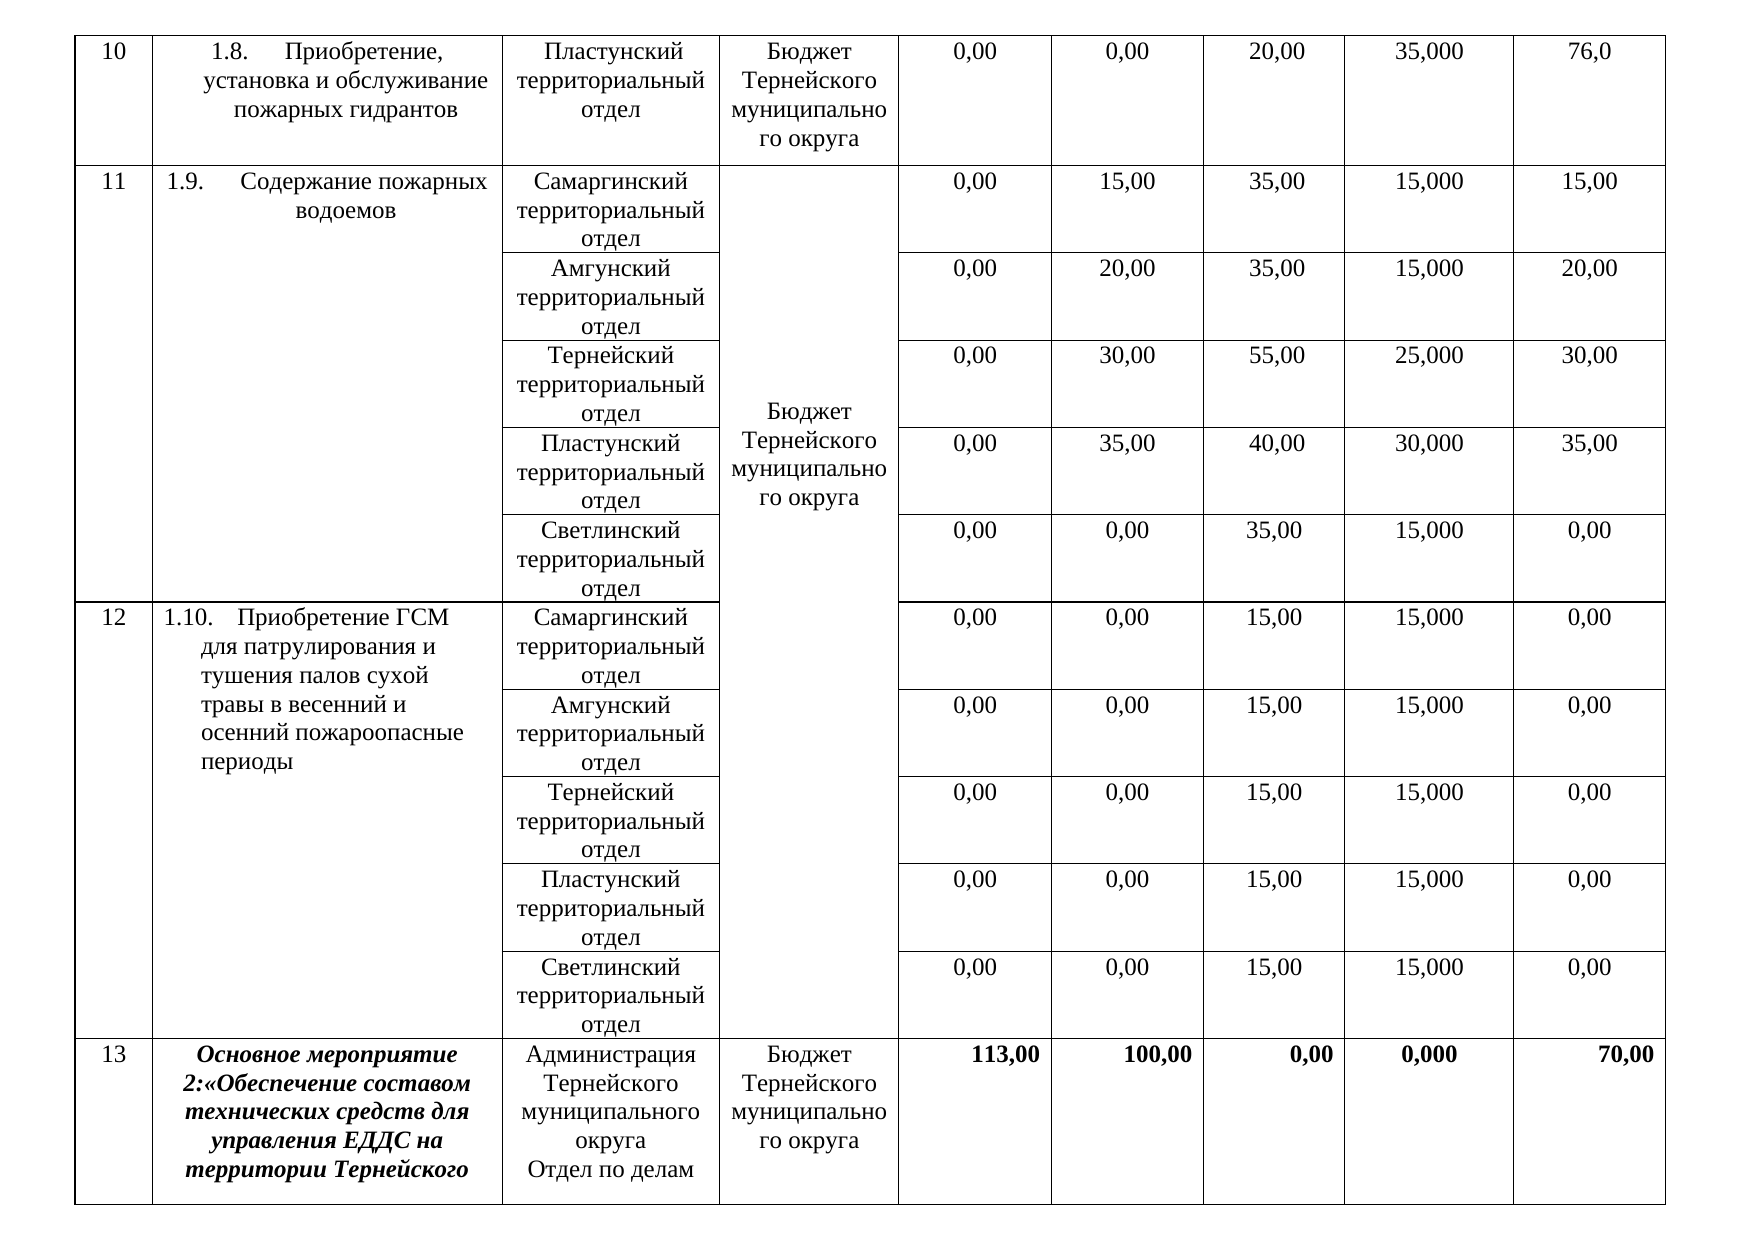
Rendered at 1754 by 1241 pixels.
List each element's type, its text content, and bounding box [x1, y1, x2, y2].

table_cell 15,000 [1345, 777, 1513, 863]
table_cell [153, 1039, 502, 1204]
table_cell 15,00 [1052, 166, 1203, 252]
table_cell 113,00 [899, 1039, 1051, 1204]
table_cell 15,00 [1204, 690, 1344, 776]
table_cell 30,000 [1345, 428, 1513, 514]
table_cell Самаргинский территориальный отдел [503, 603, 719, 689]
table_cell Бюджет Тернейского муниципального округа [720, 166, 898, 1038]
table_cell 15,00 [1514, 166, 1665, 252]
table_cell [720, 36, 898, 165]
table_cell 0,00 [899, 603, 1051, 689]
table_cell Пластунский территориальный отдел [503, 428, 719, 514]
table_cell 15,000 [1345, 515, 1513, 601]
table_cell 15,00 [1204, 864, 1344, 951]
table_cell 0,00 [1204, 1039, 1344, 1204]
table_cell 0,00 [899, 253, 1051, 339]
table_cell Содержание пожарных водоемов [153, 166, 502, 601]
table_cell 30,00 [1052, 341, 1203, 427]
table_cell 0,00 [899, 341, 1051, 427]
table_cell 15,00 [1204, 952, 1344, 1038]
table_cell 40,00 [1204, 428, 1344, 514]
table_cell 0,00 [899, 428, 1051, 514]
table_cell Амгунский территориальный отдел [503, 253, 719, 339]
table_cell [720, 1039, 898, 1204]
table_cell 100,00 [1052, 1039, 1203, 1204]
table_cell 20,00 [1052, 253, 1203, 339]
table_cell 0,00 [1052, 690, 1203, 776]
table_cell Пластунский территориальный отдел [503, 864, 719, 951]
table_cell 0,00 [1514, 690, 1665, 776]
table_cell 35,00 [1204, 166, 1344, 252]
table_cell 0,000 [1345, 1039, 1513, 1204]
table_cell 55,00 [1204, 341, 1344, 427]
table_cell Приобретение ГСМ для патрулирования и тушения палов сухой травы в весенний и осенний пожароопасные периоды [153, 603, 502, 1038]
table_cell 0,00 [899, 36, 1051, 165]
table_cell 0,00 [1514, 952, 1665, 1038]
table_cell 0,00 [1514, 603, 1665, 689]
table_cell 15,000 [1345, 690, 1513, 776]
table_cell 0,00 [1052, 515, 1203, 601]
table_cell 35,00 [1204, 253, 1344, 339]
table_cell 15,000 [1345, 166, 1513, 252]
table_cell 35,00 [1204, 515, 1344, 601]
table_cell 35,00 [1052, 428, 1203, 514]
table_cell 0,00 [1052, 36, 1203, 165]
table_cell 15,000 [1345, 952, 1513, 1038]
table_cell 20,00 [1514, 253, 1665, 339]
table_cell 15,00 [1204, 603, 1344, 689]
table_cell Светлинский территориальный отдел [503, 952, 719, 1038]
table_cell Пластунский территориальный отдел [503, 36, 719, 165]
table_cell Самаргинский территориальный отдел [503, 166, 719, 252]
table_cell 30,00 [1514, 341, 1665, 427]
table_cell Тернейский территориальный отдел [503, 777, 719, 863]
table_cell 0,00 [899, 952, 1051, 1038]
table_cell 0,00 [1052, 603, 1203, 689]
table_cell Тернейский территориальный отдел [503, 341, 719, 427]
table_cell Светлинский территориальный отдел [503, 515, 719, 601]
table_cell 0,00 [1052, 864, 1203, 951]
table_cell 20,00 [1204, 36, 1344, 165]
table_cell 76,0 [1514, 36, 1665, 165]
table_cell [503, 1039, 719, 1204]
table_cell 0,00 [1052, 777, 1203, 863]
table_cell 0,00 [899, 777, 1051, 863]
table_cell 25,000 [1345, 341, 1513, 427]
table_cell 13 [76, 1039, 152, 1204]
table_cell 0,00 [1514, 515, 1665, 601]
table_cell 0,00 [1514, 777, 1665, 863]
table_cell 10 [76, 36, 152, 165]
table_cell 70,00 [1514, 1039, 1665, 1204]
table_cell 15,00 [1204, 777, 1344, 863]
table_cell 0,00 [899, 864, 1051, 951]
table_cell Амгунский территориальный отдел [503, 690, 719, 776]
table_cell 12 [76, 603, 152, 1038]
table_cell 15,000 [1345, 603, 1513, 689]
table_cell 0,00 [899, 515, 1051, 601]
table_cell 0,00 [1052, 952, 1203, 1038]
table_cell 35,000 [1345, 36, 1513, 165]
table_cell 0,00 [899, 690, 1051, 776]
table_cell 15,000 [1345, 864, 1513, 951]
table_cell 0,00 [899, 166, 1051, 252]
table_cell 35,00 [1514, 428, 1665, 514]
table_cell 11 [76, 166, 152, 601]
table_cell 0,00 [1514, 864, 1665, 951]
table_cell Приобретение, установка и обслуживание пожарных гидрантов [153, 36, 502, 165]
table_cell 15,000 [1345, 253, 1513, 339]
